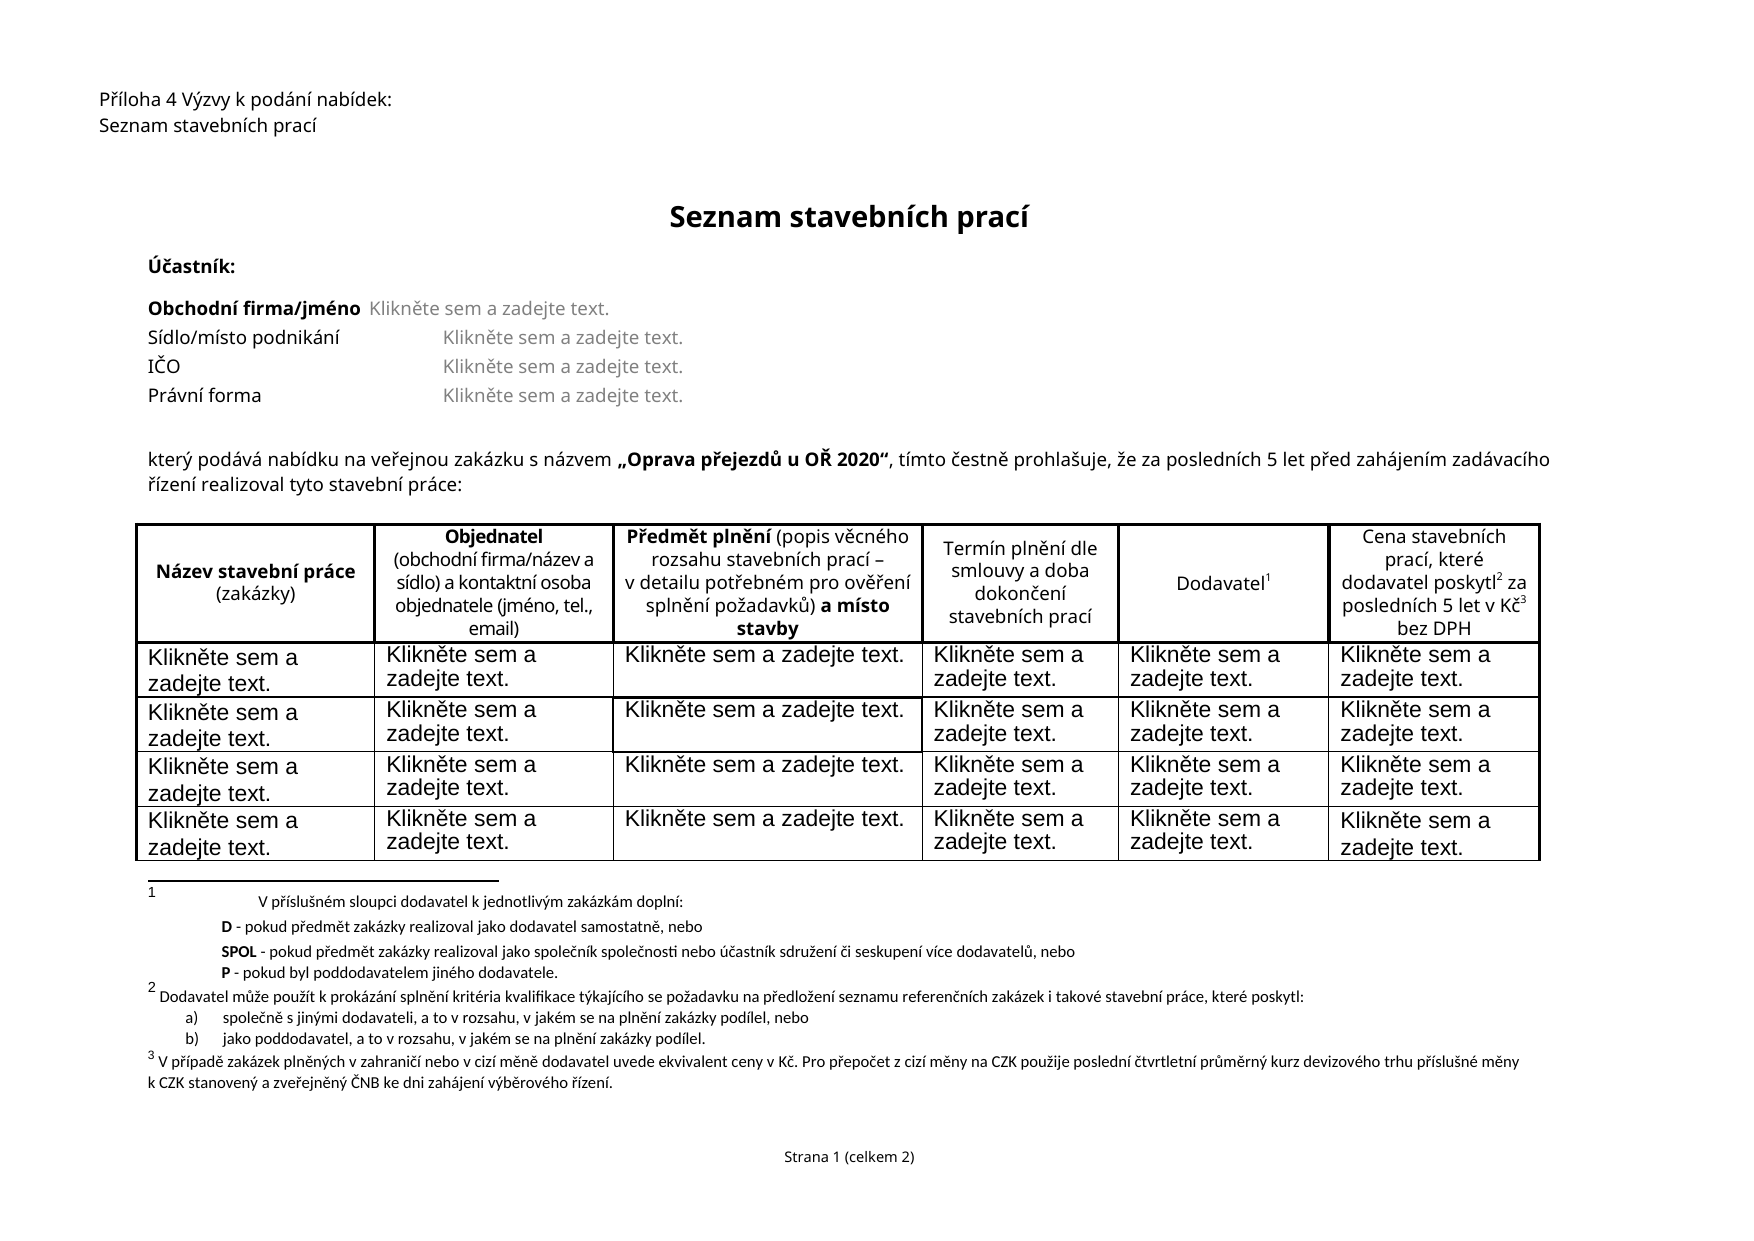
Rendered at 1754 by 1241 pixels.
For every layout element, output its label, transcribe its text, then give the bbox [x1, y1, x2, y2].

table_header Objednatel (obchodní firma/název a sídlo) a kontaktní osoba objednatele (jméno, tel., email) [376, 526, 612, 641]
text IČO [148, 350, 1551, 379]
text Obchodní firma/jméno [148, 292, 1551, 321]
text Právní forma [148, 379, 1551, 408]
title Seznam stavebních prací [148, 196, 1551, 236]
text který podává nabídku na veřejnou zakázku s názvem „Oprava přejezdů u OŘ 2020“, tímto čestně prohlašuje, že za posledních 5 let před zahájením zadávacího řízení realizoval tyto stavební práce: [148, 446, 1551, 497]
text Účastník: [148, 249, 1551, 279]
table_header Cena stavebních prací, které dodavatel poskytl za posledních 5 let v Kč bez DPH [1331, 526, 1538, 641]
table_header Předmět plnění (popis věcného rozsahu stavebních prací – v detailu potřebném pro ověření splnění požadavků) a místo stavby [615, 526, 921, 641]
table_header Termín plnění dle smlouvy a doba dokončení stavebních prací [924, 526, 1117, 641]
table_header Dodavatel [1120, 526, 1327, 641]
text Sídlo/místo podnikání [148, 321, 1551, 350]
table_header Název stavební práce (zakázky) [138, 526, 373, 641]
